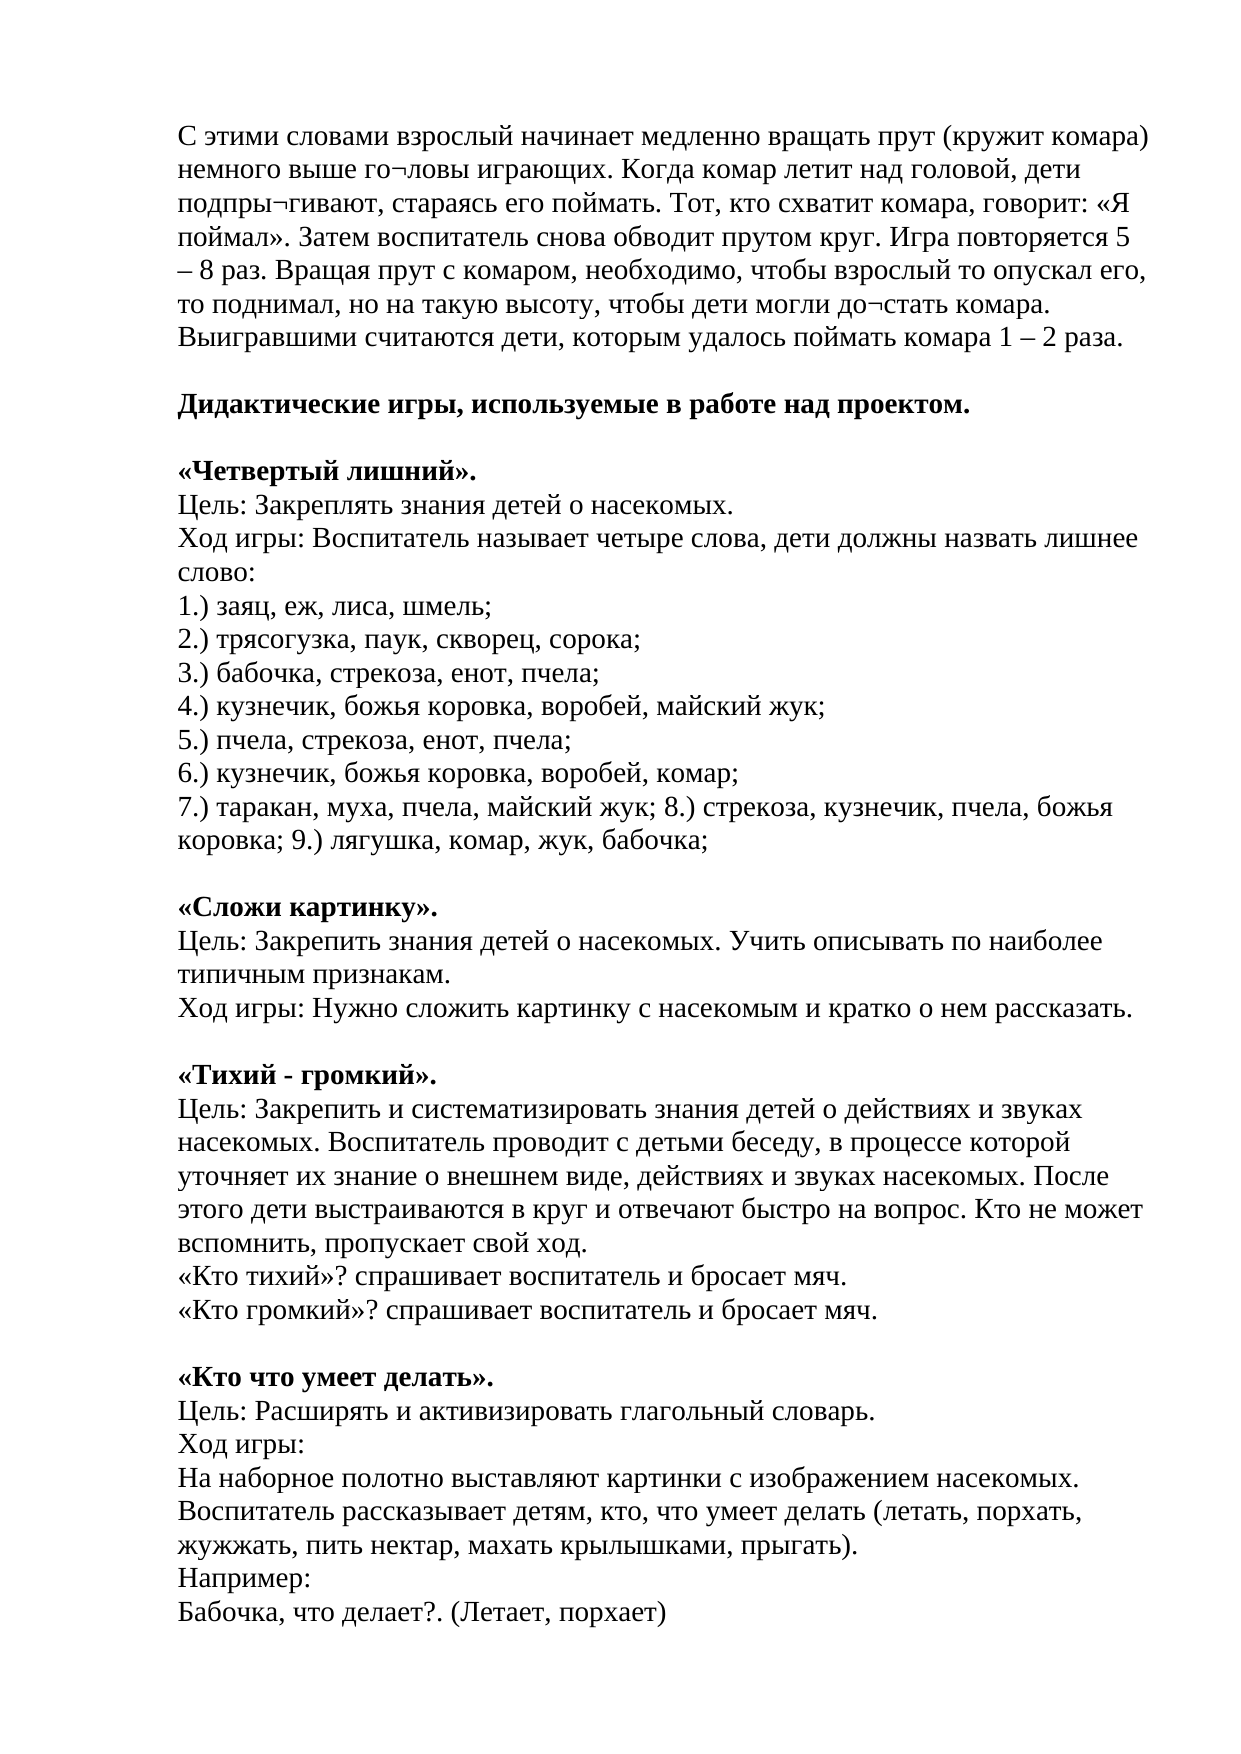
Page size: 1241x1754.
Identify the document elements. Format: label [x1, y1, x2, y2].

text [177, 118, 1152, 1627]
